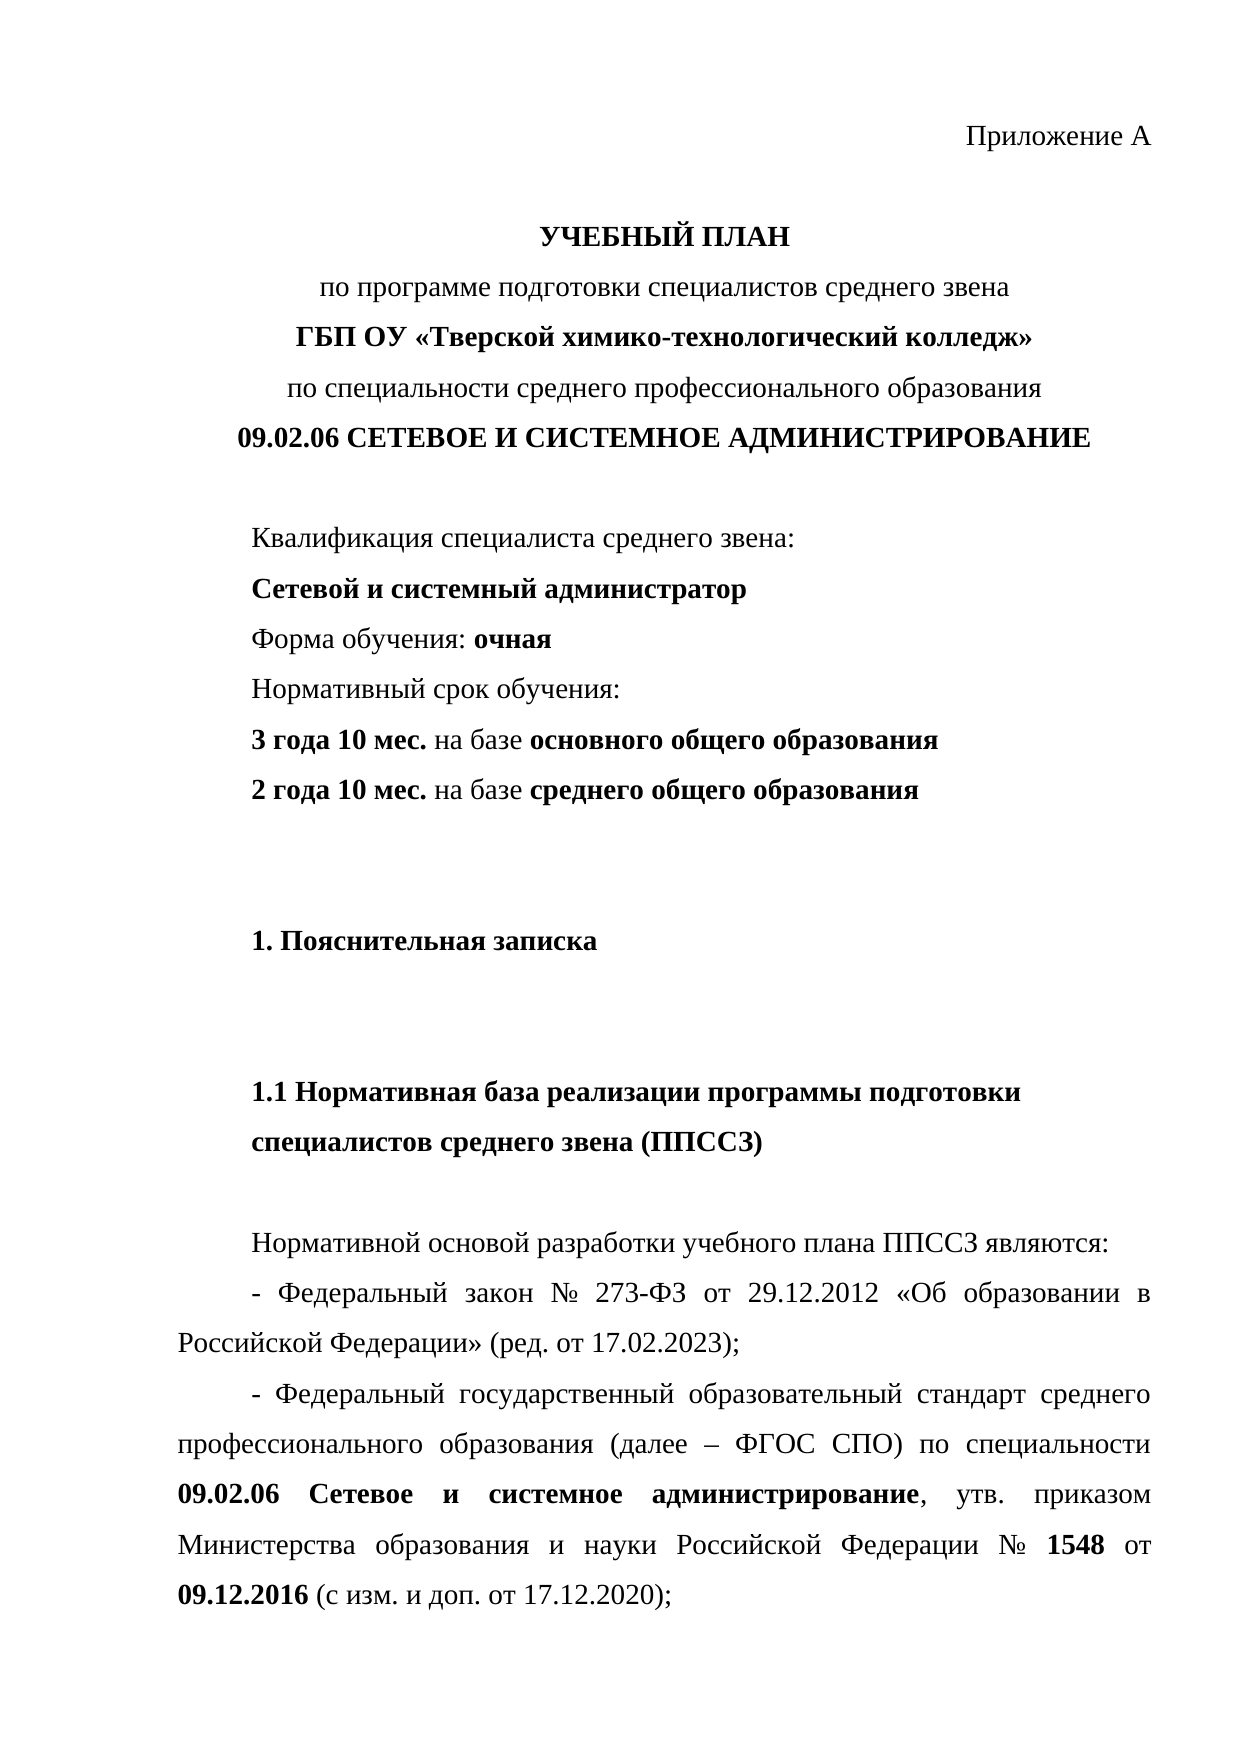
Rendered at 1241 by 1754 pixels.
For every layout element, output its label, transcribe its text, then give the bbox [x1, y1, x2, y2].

text 1. Пояснительная записка [177, 923, 1152, 957]
text 3 года 10 мес. на базе основного общего образования [177, 722, 1152, 755]
text 1.1 Нормативная база реализации программы подготовки [177, 1074, 1152, 1108]
text ГБП ОУ «Тверской химико-технологический колледж» [177, 319, 1152, 353]
text 2 года 10 мес. на базе среднего общего образования [177, 772, 1152, 806]
text Нормативной основой разработки учебного плана ППССЗ являются: [177, 1225, 1152, 1258]
text Форма обучения: очная [177, 621, 1152, 655]
text УЧЕБНЫЙ ПЛАН [177, 219, 1152, 252]
text по специальности среднего профессионального образования [177, 370, 1152, 403]
text - Федеральный закон № 273-ФЗ от 29.12.2012 «Об образовании в Российской Федерации» (ред. от 17.02.2023); [177, 1275, 1152, 1359]
text Квалификация специалиста среднего звена: [177, 521, 1152, 554]
text Приложение А [177, 118, 1152, 152]
text Сетевой и системный администратор [177, 571, 1152, 604]
text 09.02.06 СЕТЕВОЕ И СИСТЕМНОЕ АДМИНИСТРИРОВАНИЕ [177, 420, 1152, 453]
text Нормативный срок обучения: [177, 672, 1152, 705]
text по программе подготовки специалистов среднего звена [177, 269, 1152, 303]
text - Федеральный государственный образовательный стандарт среднего профессионального образования (далее – ФГОС СПО) по специальности 09.02.06 Сетевое и системное администрирование, утв. приказом Министерства образования и науки Российской Федерации № 1548 от 09.12.2016 (с изм. и доп. от 17.12.2020); [177, 1376, 1152, 1611]
text специалистов среднего звена (ППССЗ) [177, 1124, 1152, 1158]
